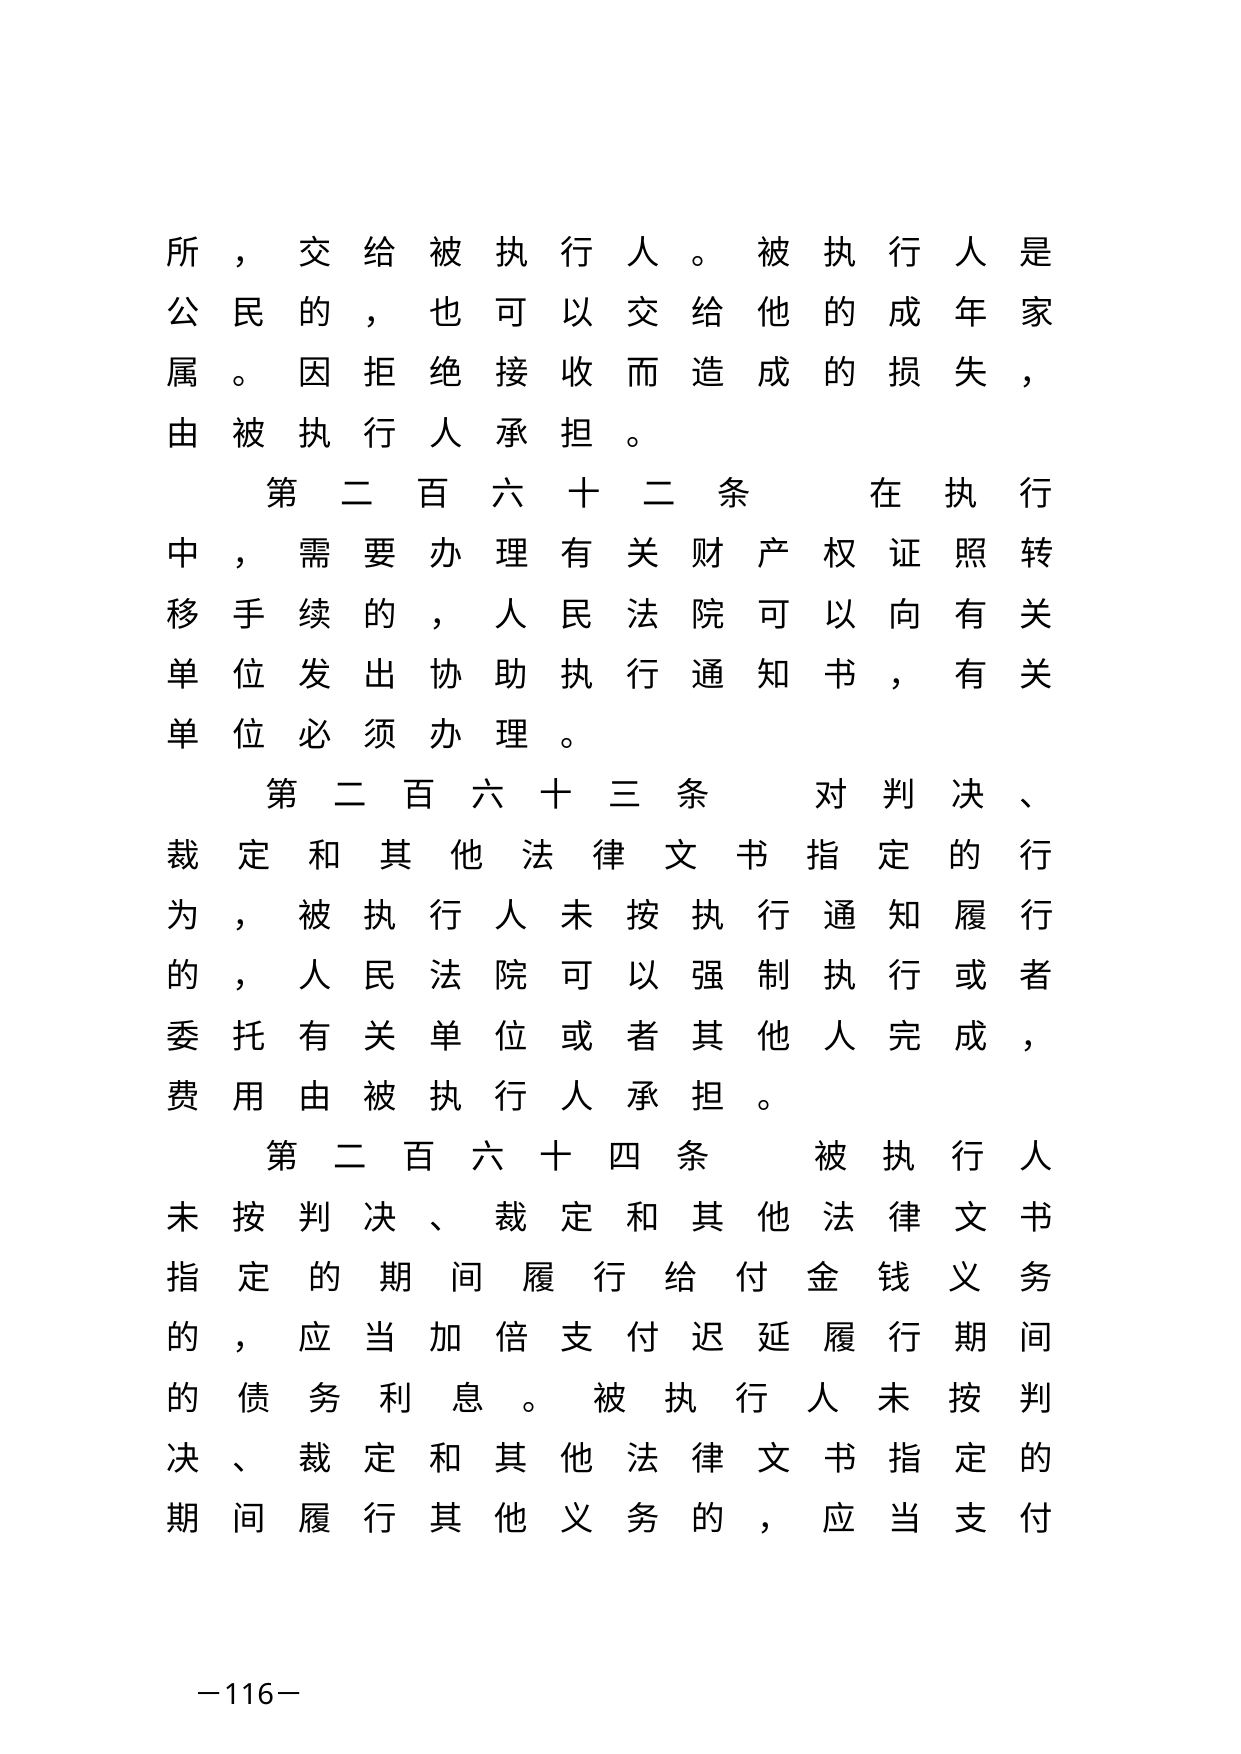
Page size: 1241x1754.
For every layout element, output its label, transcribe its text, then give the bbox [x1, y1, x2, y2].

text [167, 1124, 1085, 1546]
text 第二百六十三条 对判决、裁定和其他法律文书指定的行为，被执行人未按执行通知履行的，人民法院可以强制执行或者委托有关单位或者其他人完成，费用由被执行人承担。 [167, 762, 1085, 1124]
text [167, 219, 1085, 461]
text 第二百六十二条 在执行中，需要办理有关财产权证照转移手续的，人民法院可以向有关单位发出协助执行通知书，有关单位必须办理。 [167, 461, 1085, 762]
